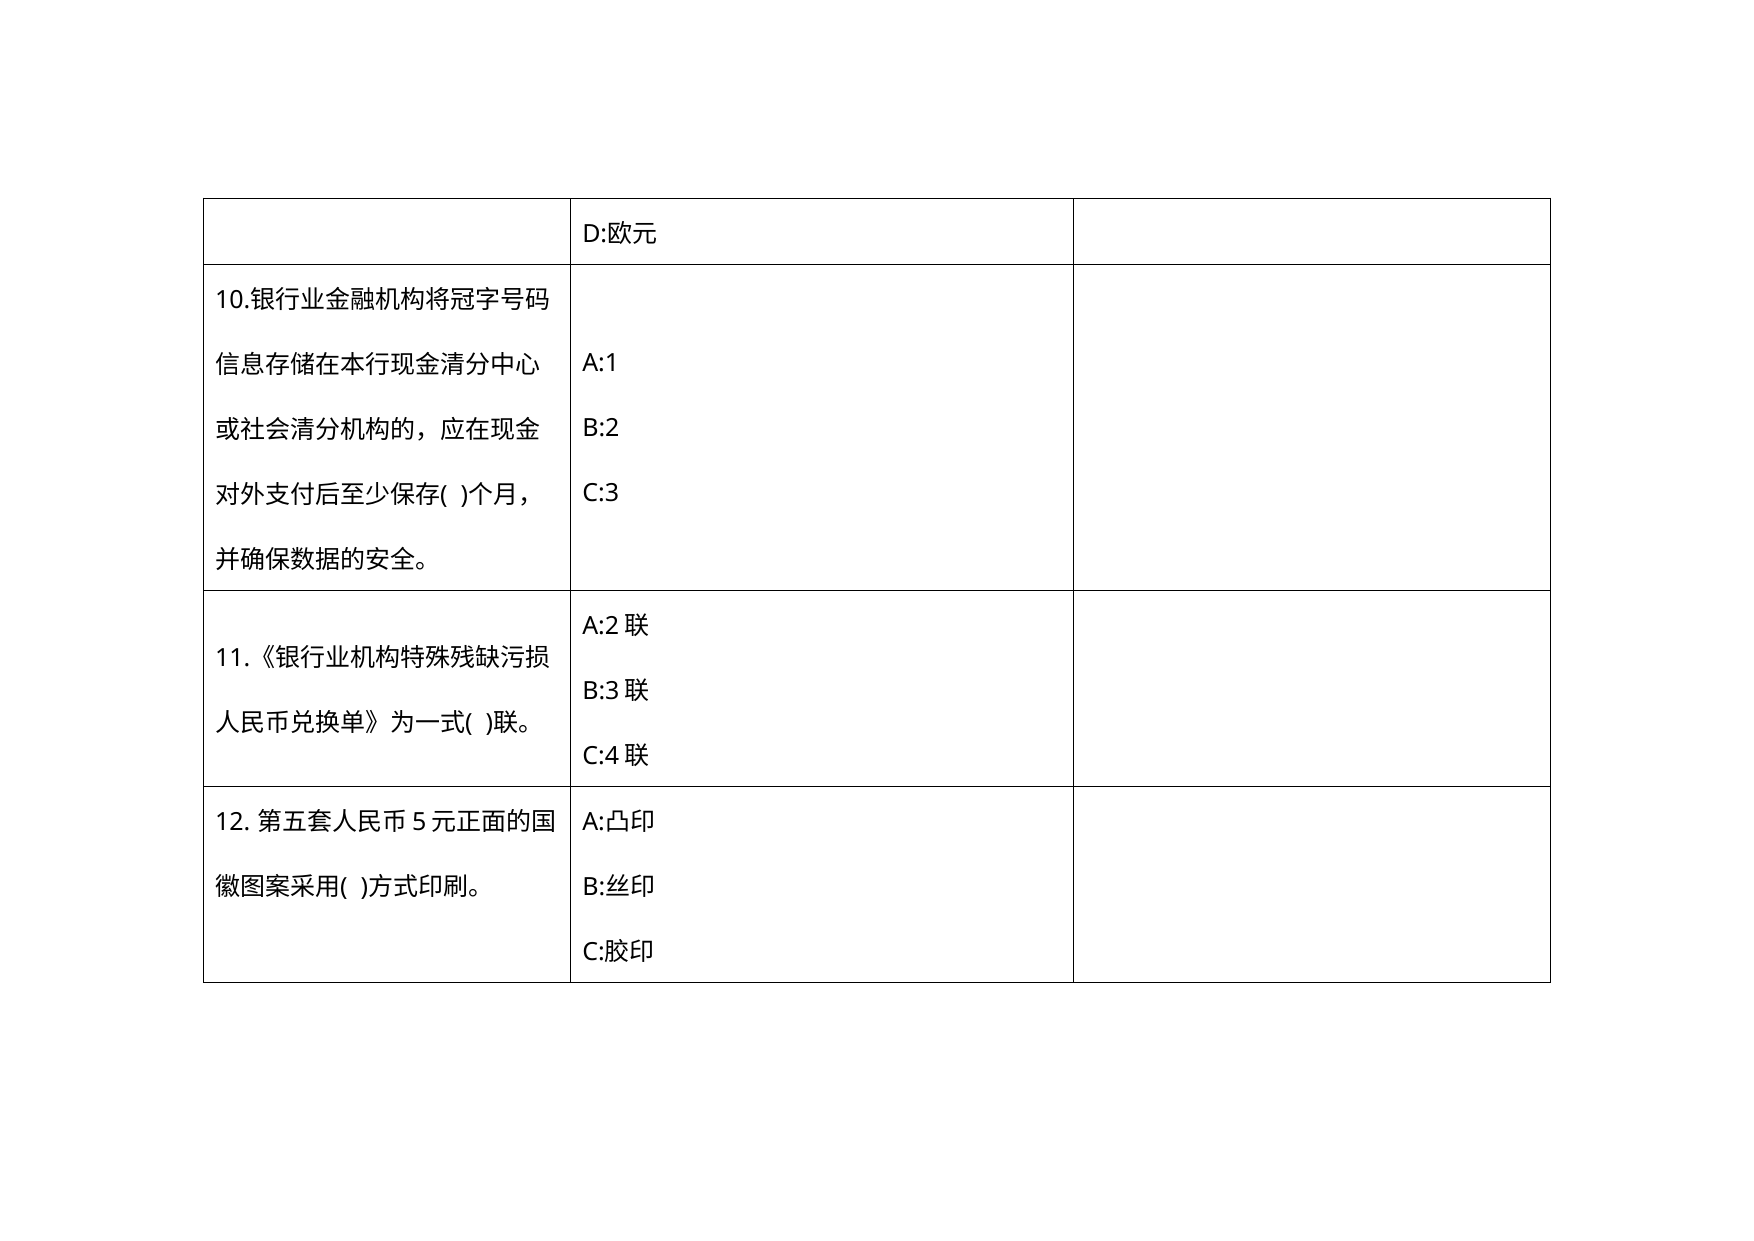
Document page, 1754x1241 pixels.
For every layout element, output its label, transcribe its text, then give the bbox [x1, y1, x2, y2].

table_cell A:1 B:2 C:3 [571, 265, 1073, 590]
table_cell [1074, 199, 1550, 264]
table_cell A:2联 B:3联 C:4联 [571, 591, 1073, 786]
table_cell [1074, 265, 1550, 590]
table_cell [204, 199, 570, 264]
table_cell 11.《银行业机构特殊残缺污损人民币兑换单》为一式( )联。 [204, 591, 570, 786]
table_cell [204, 787, 570, 982]
table_cell A:凸印 B:丝印 C:胶印 D:凹印 [571, 787, 1073, 982]
table_cell [1074, 591, 1550, 786]
table_cell 10.银行业金融机构将冠字号码信息存储在本行现金清分中心或社会清分机构的，应在现金对外支付后至少保存( )个月，并确保数据的安全。 [204, 265, 570, 590]
table_cell [1074, 787, 1550, 982]
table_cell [571, 199, 1073, 264]
